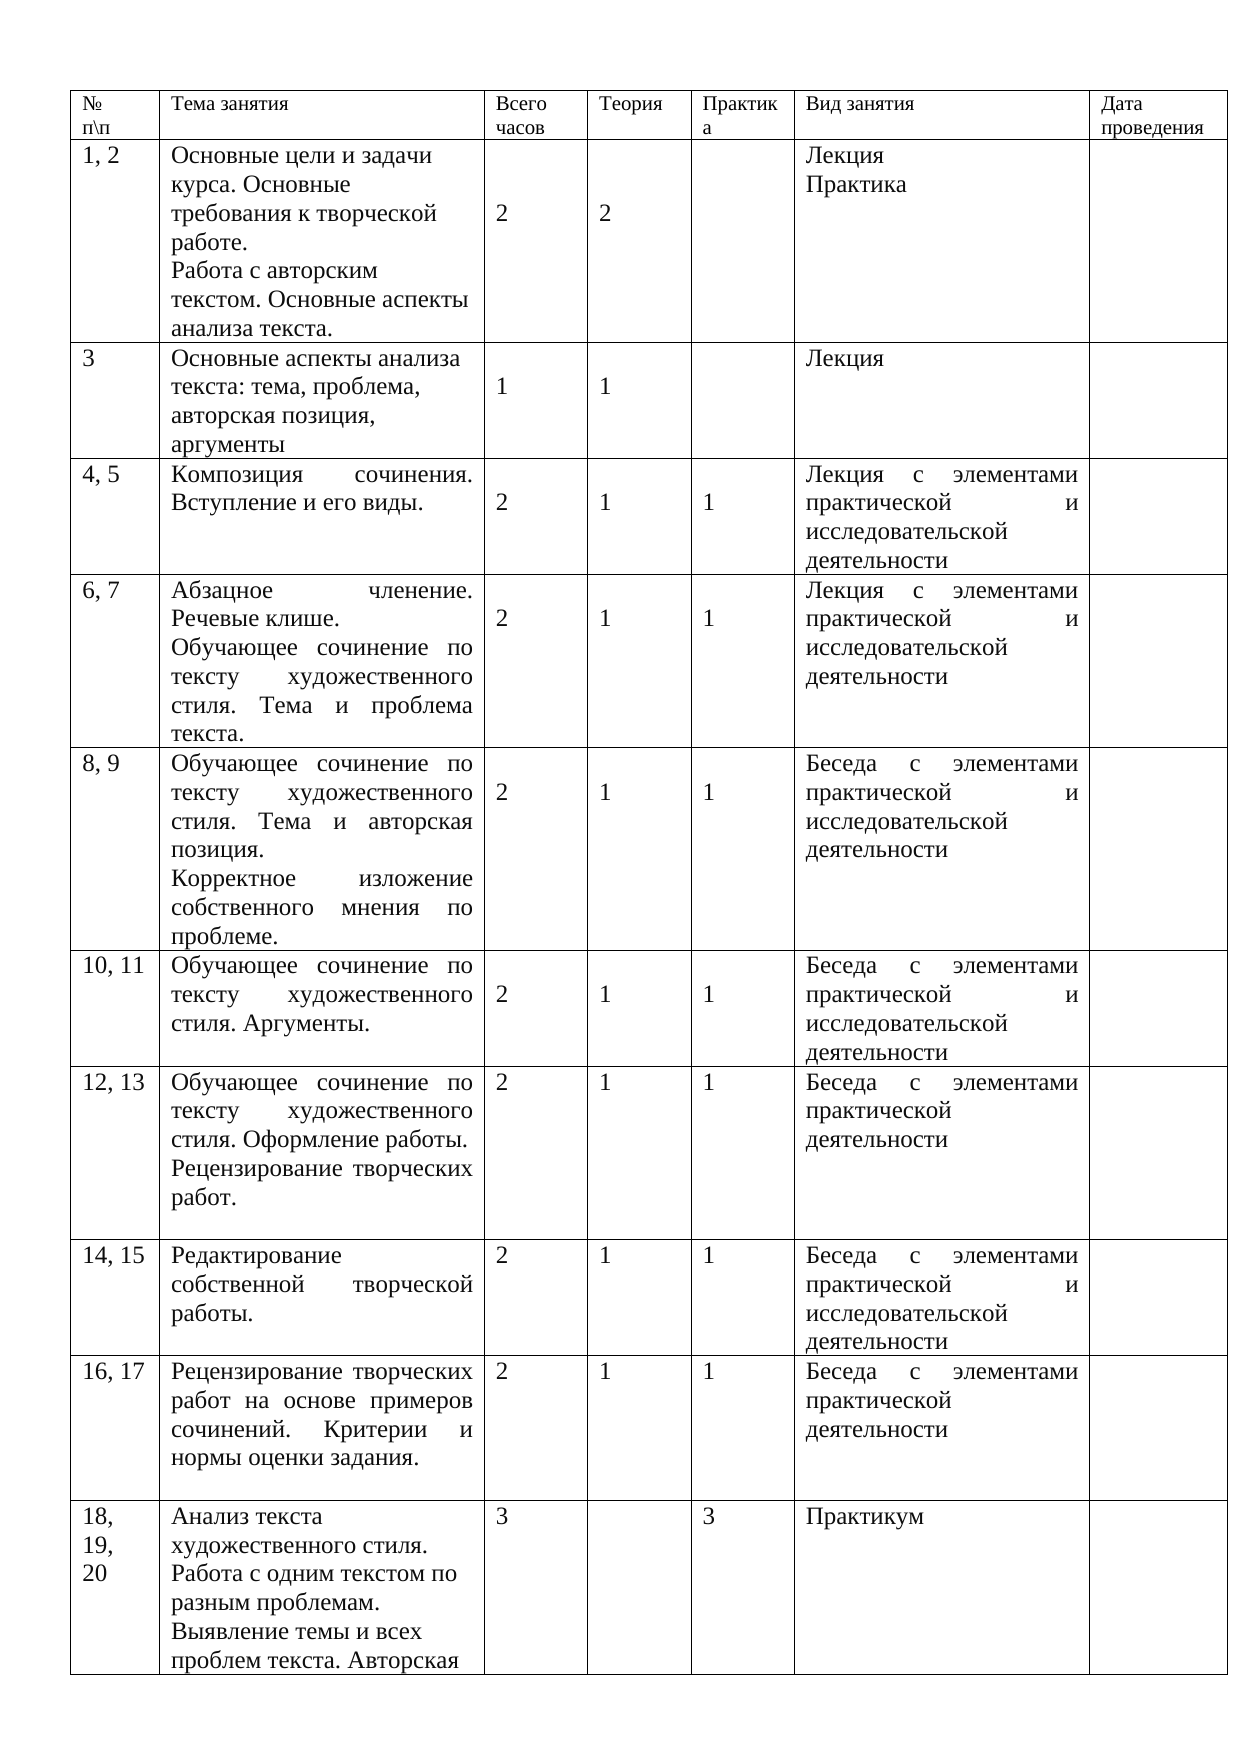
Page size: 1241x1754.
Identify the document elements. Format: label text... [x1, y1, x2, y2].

table_cell 3 [692, 1501, 794, 1673]
table_cell Лекция с элементами практической и исследовательской деятельности [795, 459, 1089, 574]
table_cell [1090, 459, 1227, 574]
table_cell 1 [588, 1240, 691, 1355]
table_cell [1090, 951, 1227, 1066]
table_cell Лекция [795, 343, 1089, 458]
table_cell [1090, 1501, 1227, 1673]
table_cell 16, 17 [71, 1356, 159, 1500]
table_cell Основные аспекты анализа текста: тема, проблема, авторская позиция, аргументы [160, 343, 484, 458]
table_cell 1 [692, 575, 794, 747]
table_cell [1090, 1067, 1227, 1239]
table_cell 2 [485, 1067, 587, 1239]
table_cell Композиция сочинения. Вступление и его виды. [160, 459, 484, 574]
table_cell 1 [692, 748, 794, 949]
table_header Всего часов [485, 91, 587, 139]
table_cell [692, 343, 794, 458]
table_cell Лекция Практика [795, 140, 1089, 342]
table_header Практика [692, 91, 794, 139]
table_cell Абзацное членение. Речевые клише. Обучающее сочинение по тексту художественного стиля. Тема и проблема текста. [160, 575, 484, 747]
table_cell Основные цели и задачи курса. Основные требования к творческой работе. Работа с авторским текстом. Основные аспекты анализа текста. [160, 140, 484, 342]
table_cell 1 [485, 343, 587, 458]
table_cell 1 [588, 748, 691, 949]
table_cell 12, 13 [71, 1067, 159, 1239]
table_cell 14, 15 [71, 1240, 159, 1355]
table_cell 1 [692, 951, 794, 1066]
table_cell [1090, 1240, 1227, 1355]
table_cell 2 [485, 140, 587, 342]
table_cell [160, 1501, 484, 1673]
table_cell Беседа с элементами практической и исследовательской деятельности [795, 748, 1089, 949]
table_header Теория [588, 91, 691, 139]
table_cell [1090, 1356, 1227, 1500]
table_cell Обучающее сочинение по тексту художественного стиля. Аргументы. [160, 951, 484, 1066]
table_cell 2 [485, 575, 587, 747]
table_cell 2 [485, 951, 587, 1066]
table_cell 1 [692, 1240, 794, 1355]
table_cell 1 [588, 459, 691, 574]
table_cell [692, 140, 794, 342]
table_cell 1 [588, 1356, 691, 1500]
table_cell 2 [485, 748, 587, 949]
table_cell 1, 2 [71, 140, 159, 342]
table_cell 2 [485, 1356, 587, 1500]
table_cell [1090, 575, 1227, 747]
table_cell 18, 19, 20 [71, 1501, 159, 1673]
table_cell 3 [71, 343, 159, 458]
table_cell Рецензирование творческих работ на основе примеров сочинений. Критерии и нормы оценки задания. [160, 1356, 484, 1500]
table_cell 3 [485, 1501, 587, 1673]
table_cell Беседа с элементами практической и исследовательской деятельности [795, 1240, 1089, 1355]
table_cell 1 [588, 343, 691, 458]
table_cell 8, 9 [71, 748, 159, 949]
table_cell 1 [588, 951, 691, 1066]
table_cell [1090, 140, 1227, 342]
table_cell 2 [588, 140, 691, 342]
table_cell [1090, 343, 1227, 458]
table_cell 2 [485, 459, 587, 574]
table_cell 10, 11 [71, 951, 159, 1066]
table_cell [588, 1501, 691, 1673]
table_cell Практикум [795, 1501, 1089, 1673]
table_cell Обучающее сочинение по тексту художественного стиля. Оформление работы. Рецензирование творческих работ. [160, 1067, 484, 1239]
table_cell 1 [692, 1356, 794, 1500]
table_cell Обучающее сочинение по тексту художественного стиля. Тема и авторская позиция. Корректное изложение собственного мнения по проблеме. [160, 748, 484, 949]
table_cell Лекция с элементами практической и исследовательской деятельности [795, 575, 1089, 747]
table_cell 1 [588, 575, 691, 747]
table_cell 6, 7 [71, 575, 159, 747]
table_header Тема занятия [160, 91, 484, 139]
table_header Вид занятия [795, 91, 1089, 139]
table_cell 2 [485, 1240, 587, 1355]
table_cell Редактирование собственной творческой работы. [160, 1240, 484, 1355]
table_cell [1090, 748, 1227, 949]
table_header № п\п [71, 91, 159, 139]
table_cell 4, 5 [71, 459, 159, 574]
table_cell Беседа с элементами практической деятельности [795, 1067, 1089, 1239]
table_cell 1 [692, 459, 794, 574]
table_cell 1 [588, 1067, 691, 1239]
table_header Дата проведения [1090, 91, 1227, 139]
table_cell 1 [692, 1067, 794, 1239]
table_cell Беседа с элементами практической деятельности [795, 1356, 1089, 1500]
table_cell Беседа с элементами практической и исследовательской деятельности [795, 951, 1089, 1066]
